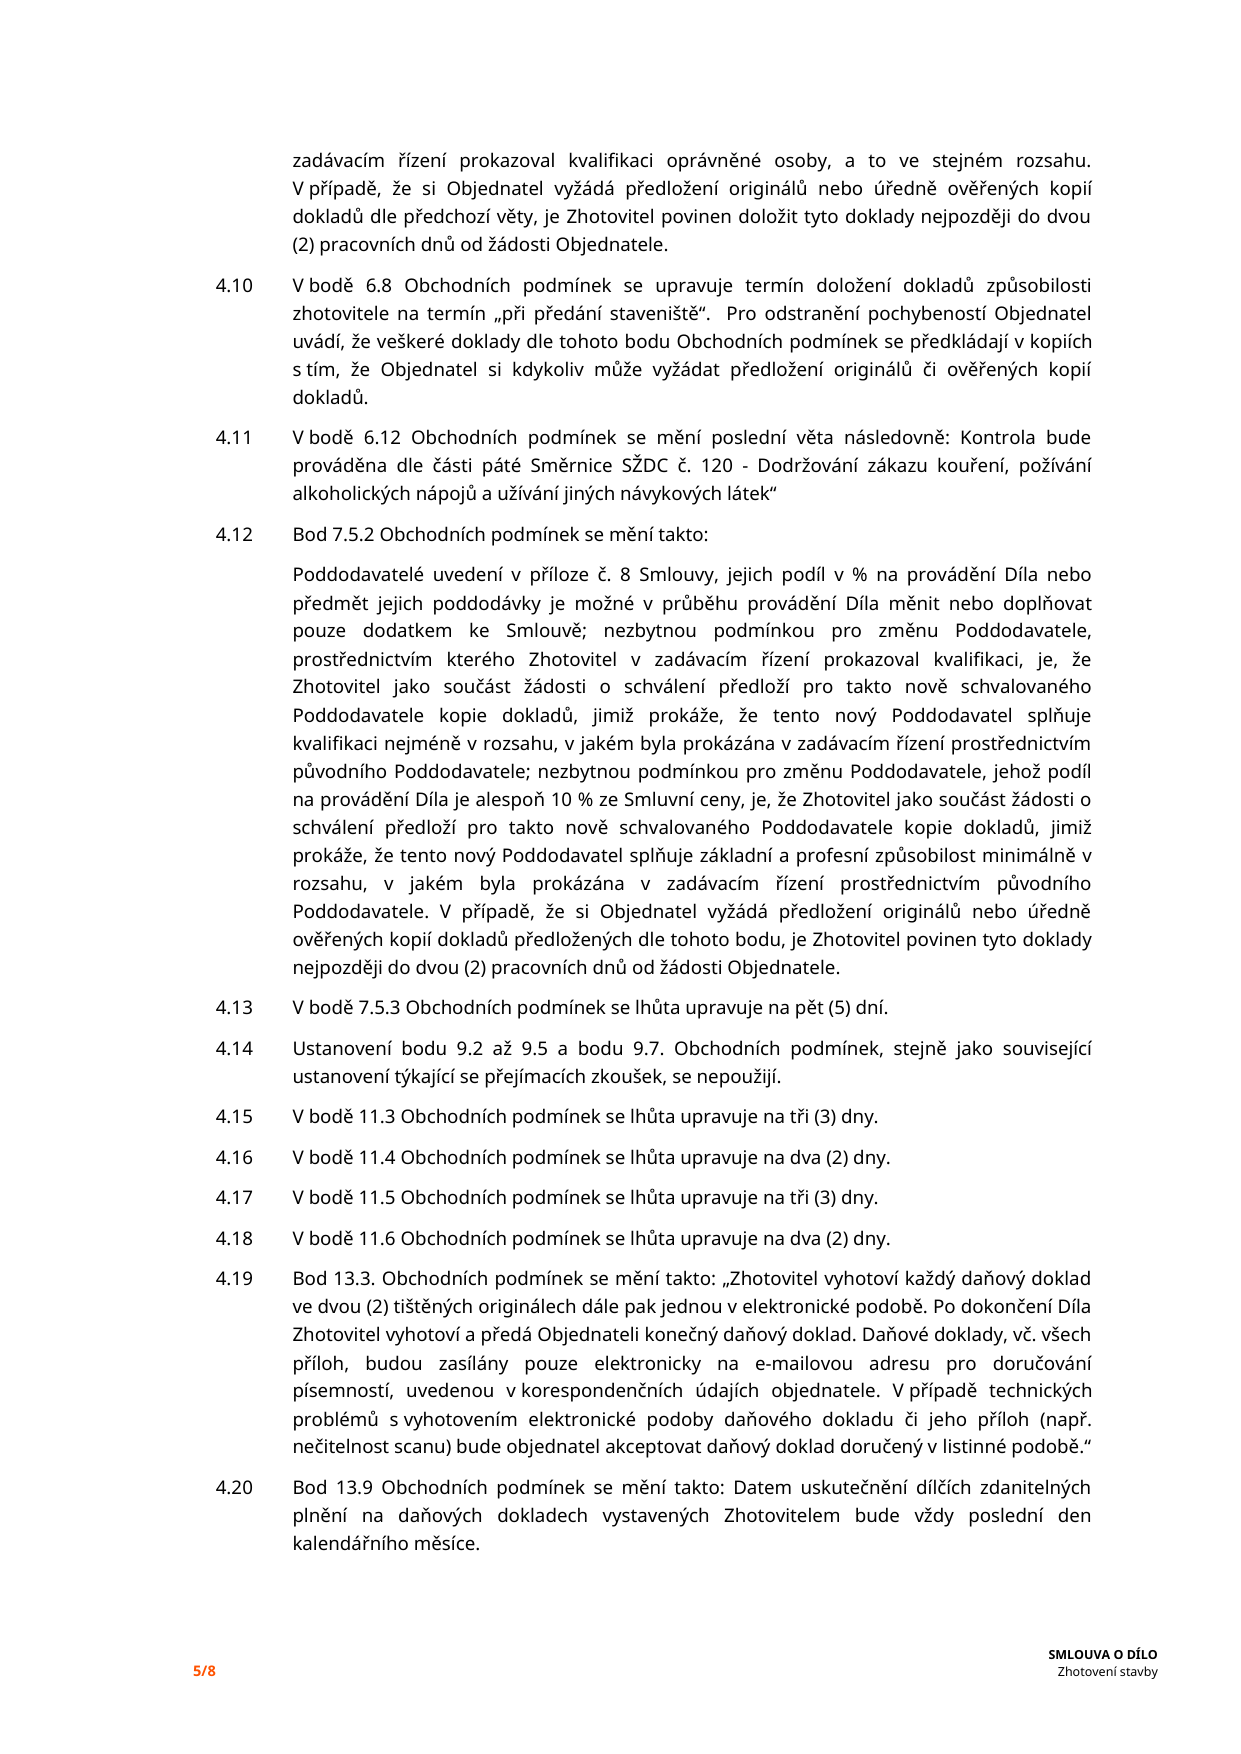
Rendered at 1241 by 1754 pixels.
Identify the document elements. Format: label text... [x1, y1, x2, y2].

text V bodě 11.6 Obchodních podmínek se lhůta upravuje na dva (2) dny. [216, 1225, 1093, 1251]
text V bodě 11.4 Obchodních podmínek se lhůta upravuje na dva (2) dny. [216, 1144, 1093, 1170]
text V bodě 6.12 Obchodních podmínek se mění poslední věta následovně: Kontrola bude prováděna dle části páté Směrnice SŽDC č. 120 - Dodržování zákazu kouření, požívání alkoholických nápojů a užívání jiných návykových látek“ [216, 425, 1093, 506]
text Bod 13.3. Obchodních podmínek se mění takto: „Zhotovitel vyhotoví každý daňový doklad ve dvou (2) tištěných originálech dále pak jednou v elektronické podobě. Po dokončení Díla Zhotovitel vyhotoví a předá Objednateli konečný daňový doklad. Daňové doklady, vč. všech příloh, budou zasílány pouze elektronicky na e-mailovou adresu pro doručování písemností, uvedenou v korespondenčních údajích objednatele. V případě technických problémů s vyhotovením elektronické podoby daňového dokladu či jeho příloh (např. nečitelnost scanu) bude objednatel akceptovat daňový doklad doručený v listinné podobě.“ [216, 1266, 1093, 1459]
text Bod 7.5.2 Obchodních podmínek se mění takto: [216, 521, 1093, 547]
text Ustanovení bodu 9.2 až 9.5 a bodu 9.7. Obchodních podmínek, stejně jako související ustanovení týkající se přejímacích zkoušek, se nepoužijí. [216, 1035, 1093, 1089]
text V bodě 6.8 Obchodních podmínek se upravuje termín doložení dokladů způsobilosti zhotovitele na termín „při předání staveniště“. Pro odstranění pochybeností Objednatel uvádí, že veškeré doklady dle tohoto bodu Obchodních podmínek se předkládají v kopiích s tím, že Objednatel si kdykoliv může vyžádat předložení originálů či ověřených kopií dokladů. [216, 272, 1093, 410]
text Bod 13.9 Obchodních podmínek se mění takto: Datem uskutečnění dílčích zdanitelných plnění na daňových dokladech vystavených Zhotovitelem bude vždy poslední den kalendářního měsíce. [216, 1474, 1093, 1556]
text V bodě 11.3 Obchodních podmínek se lhůta upravuje na tři (3) dny. [216, 1104, 1093, 1129]
text V bodě 11.5 Obchodních podmínek se lhůta upravuje na tři (3) dny. [216, 1185, 1093, 1210]
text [292, 147, 1093, 257]
text V bodě 7.5.3 Obchodních podmínek se lhůta upravuje na pět (5) dní. [216, 994, 1093, 1020]
text Poddodavatelé uvedení v příloze č. 8 Smlouvy, jejich podíl v % na provádění Díla nebo předmět jejich poddodávky je možné v průběhu provádění Díla měnit nebo doplňovat pouze dodatkem ke Smlouvě; nezbytnou podmínkou pro změnu Poddodavatele, prostřednictvím kterého Zhotovitel v zadávacím řízení prokazoval kvalifikaci, je, že Zhotovitel jako součást žádosti o schválení předloží pro takto nově schvalovaného Poddodavatele kopie dokladů, jimiž prokáže, že tento nový Poddodavatel splňuje kvalifikaci nejméně v rozsahu, v jakém byla prokázána v zadávacím řízení prostřednictvím původního Poddodavatele; nezbytnou podmínkou pro změnu Poddodavatele, jehož podíl na provádění Díla je alespoň 10 % ze Smluvní ceny, je, že Zhotovitel jako součást žádosti o schválení předloží pro takto nově schvalovaného Poddodavatele kopie dokladů, jimiž prokáže, že tento nový Poddodavatel splňuje základní a profesní způsobilost minimálně v rozsahu, v jakém byla prokázána v zadávacím řízení prostřednictvím původního Poddodavatele. V případě, že si Objednatel vyžádá předložení originálů nebo úředně ověřených kopií dokladů předložených dle tohoto bodu, je Zhotovitel povinen tyto doklady nejpozději do dvou (2) pracovních dnů od žádosti Objednatele. [292, 562, 1093, 979]
